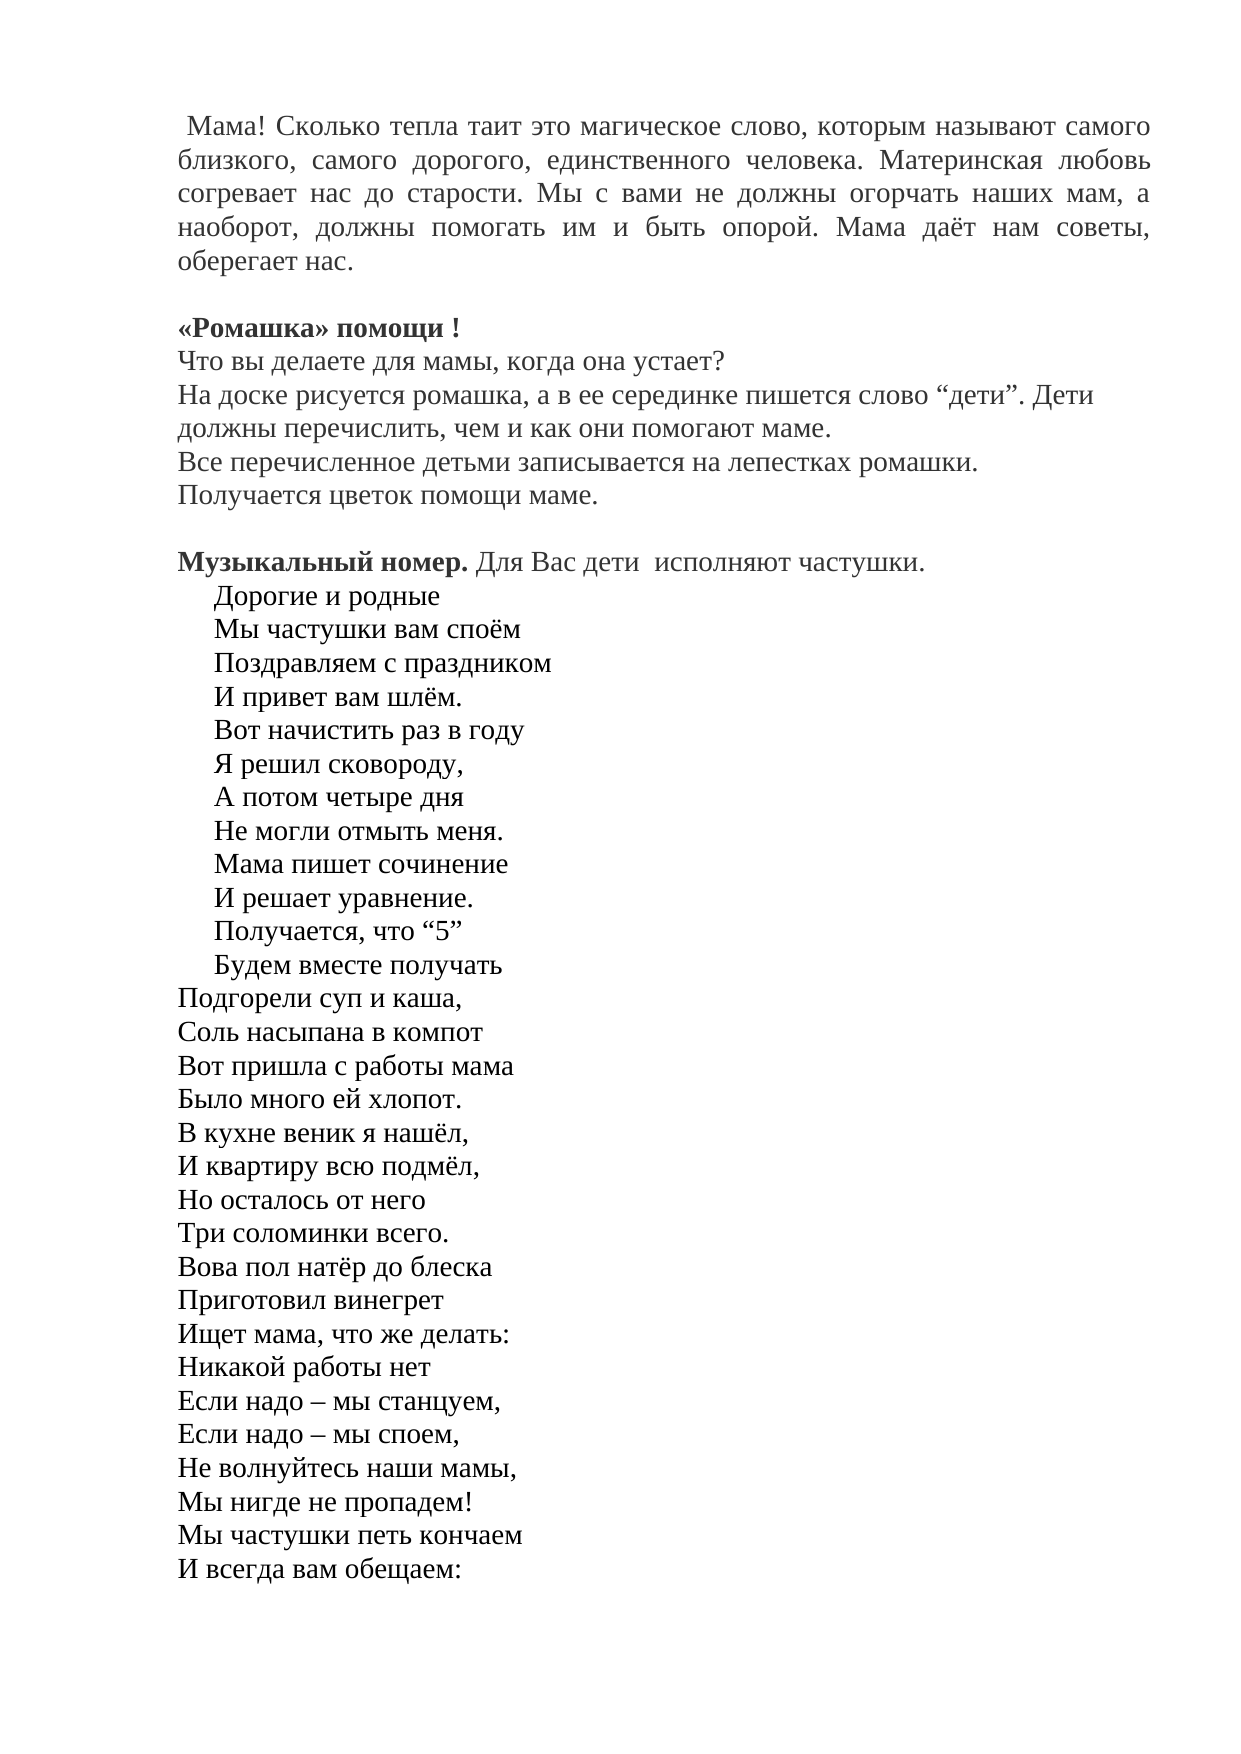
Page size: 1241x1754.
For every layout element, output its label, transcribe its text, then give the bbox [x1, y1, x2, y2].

text Если надо – мы станцуем, Если надо – мы споем, Не волнуйтесь наши мамы, Мы нигде не пропадем! [177, 1383, 1152, 1517]
text Получается цветок помощи маме. [177, 477, 1152, 511]
text Подгорели суп и каша, Соль насыпана в компот Вот пришла с работы мама Было много ей хлопот. [462, 981, 1152, 1115]
text Все перечисленное детьми записывается на лепестках ромашки. [177, 444, 1152, 477]
text Дорогие и родные Мы частушки вам споём [440, 578, 1152, 645]
text Мы частушки петь кончаем И всегда вам обещаем: "Слушать вас всегда во всём Утром, вечером и днём". [462, 1517, 1152, 1584]
text Музыкальный номер. Для Вас дети исполняют частушки. [177, 544, 1152, 578]
text На доске рисуется ромашка, а в ее серединке пишется слово “дети”. Дети должны перечислить, чем и как они помогают маме. [177, 377, 1152, 444]
text В кухне веник я нашёл, И квартиру всю подмёл, Но осталось от него Три соломинки всего. Вова пол натёр до блеска Приготовил винегрет Ищет мама, что же делать: Никакой работы нет [177, 1115, 1152, 1383]
text Что вы делаете для мамы, когда она устает? [177, 343, 1152, 377]
text «Ромашка» помощи ! [177, 310, 1152, 343]
text Поздравляем с праздником И привет вам шлём. Вот начистить раз в году Я решил сковороду, А потом четыре дня Не могли отмыть меня. Мама пишет сочинение И решает уравнение. Получается, что “ Будем вместе получать [177, 645, 1152, 981]
text Мама! Сколько тепла таит это магическое слово, которым называют самого близкого, самого дорогого, единственного человека. Материнская любовь согревает нас до старости. Мы с вами не должны огорчать наших мам, а наоборот, должны помогать им и быть опорой. Мама даёт нам советы, оберегает нас. [177, 108, 1152, 276]
